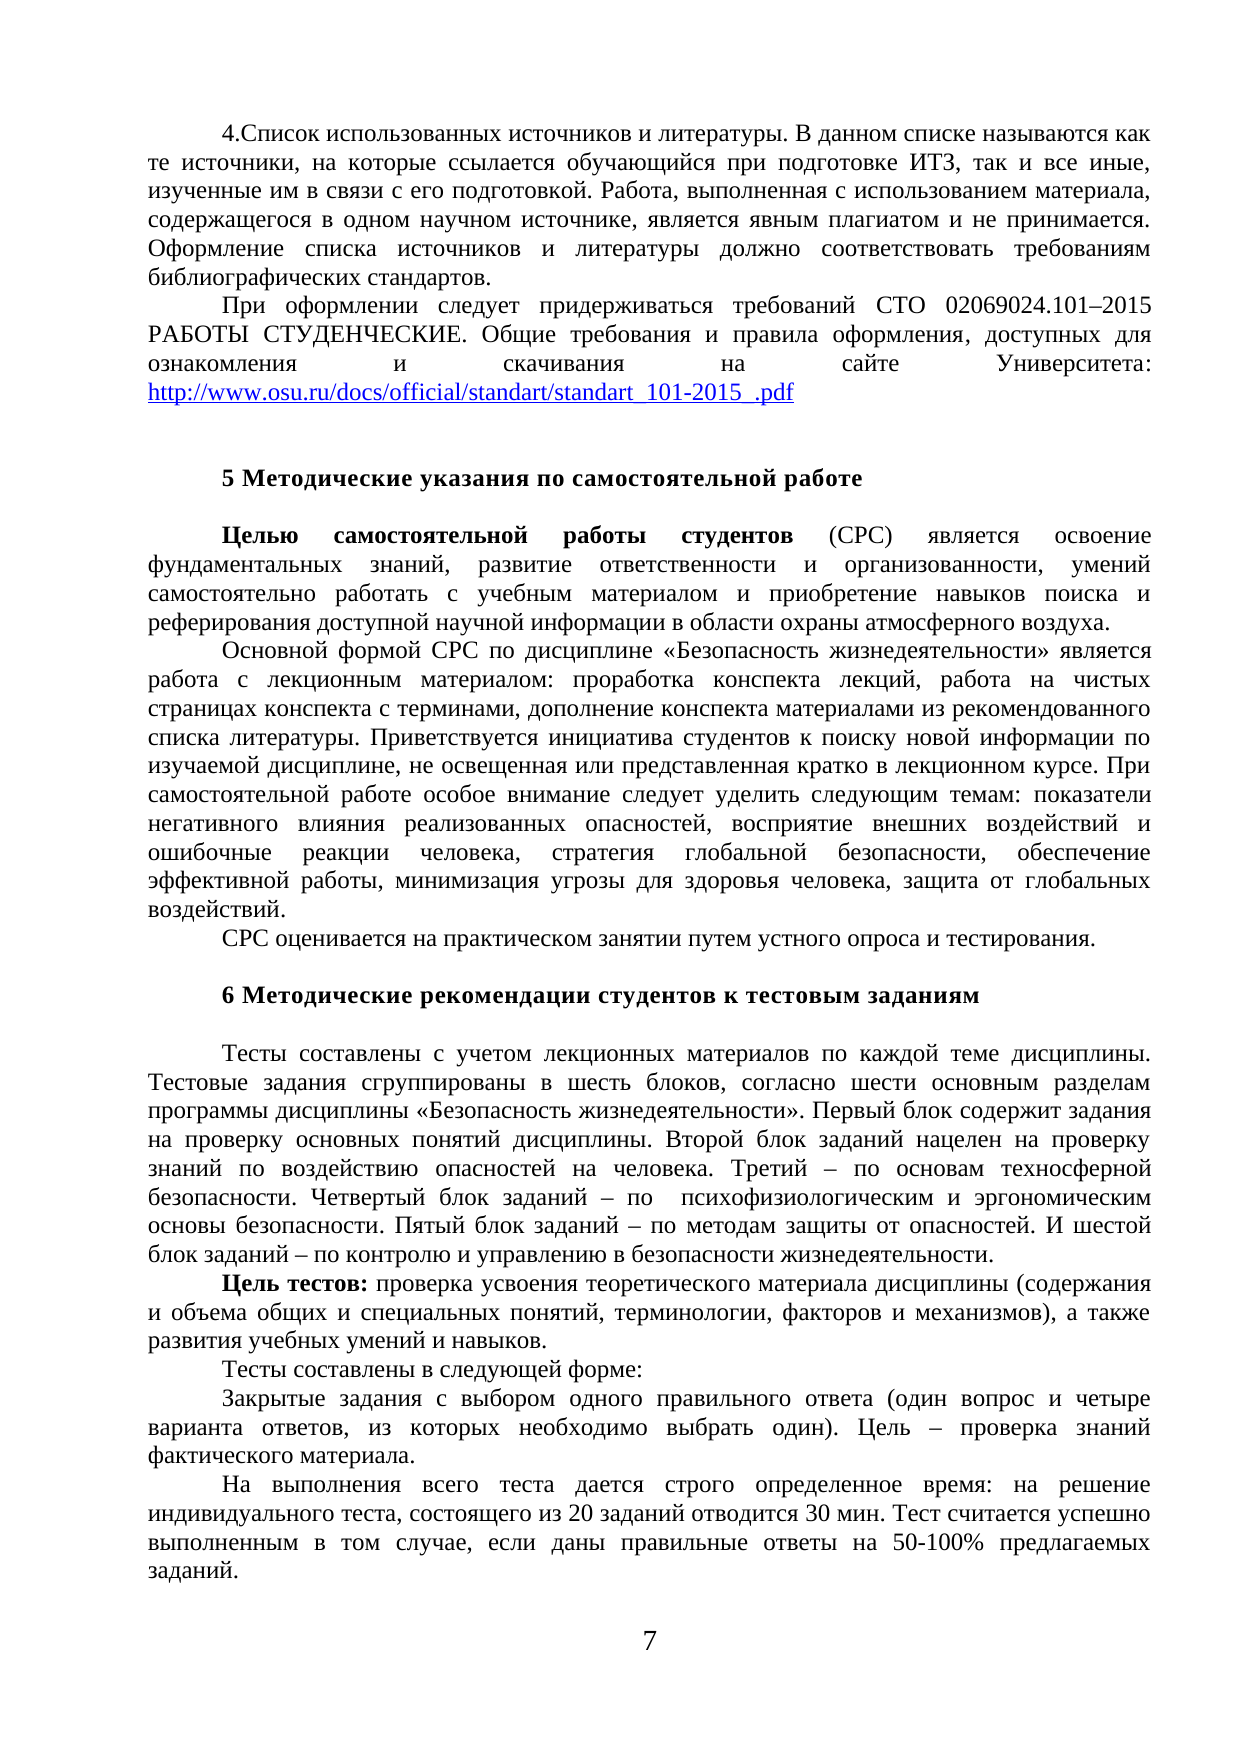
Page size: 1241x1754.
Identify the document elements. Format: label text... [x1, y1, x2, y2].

text Целью самостоятельной работы студентов (СРС) является освоение фундаментальных знаний, развитие ответственности и организованности, умений самостоятельно работать с учебным материалом и приобретение навыков поиска и реферирования доступной научной информации в области охраны атмосферного воздуха. [148, 521, 1152, 636]
text 6 Методические рекомендации студентов к тестовым заданиям [148, 981, 1152, 1009]
text Основной формой СРС по дисциплине «Безопасность жизнедеятельности» является работа с лекционным материалом: проработка конспекта лекций, работа на чистых страницах конспекта с терминами, дополнение конспекта материалами из рекомендованного списка литературы. Приветствуется инициатива студентов к поиску новой информации по изучаемой дисциплине, не освещенная или представленная кратко в лекционном курсе. При самостоятельной работе особое внимание следует уделить следующим темам: показатели негативного влияния реализованных опасностей, восприятие внешних воздействий и ошибочные реакции человека, стратегия глобальной безопасности, обеспечение эффективной работы, минимизация угрозы для здоровья человека, защита от глобальных воздействий. [148, 636, 1152, 923]
text Тесты составлены с учетом лекционных материалов по каждой теме дисциплины. Тестовые задания сгруппированы в шесть блоков, согласно шести основным разделам программы дисциплины «Безопасность жизнедеятельности». Первый блок содержит задания на проверку основных понятий дисциплины. Второй блок заданий нацелен на проверку знаний по воздействию опасностей на человека. Третий – по основам техносферной безопасности. Четвертый блок заданий – по психофизиологическим и эргономическим основы безопасности. Пятый блок заданий – по методам защиты от опасностей. И шестой блок заданий – по контролю и управлению в безопасности жизнедеятельности. [148, 1038, 1152, 1268]
text 5 Методические указания по самостоятельной работе [148, 463, 1152, 492]
text Тесты составлены в следующей форме: [148, 1354, 1152, 1383]
text 4.Список использованных источников и литературы. В данном списке называются как те источники, на которые ссылается обучающийся при подготовке ИТЗ, так и все иные, изученные им в связи с его подготовкой. Работа, выполненная с использованием материала, содержащегося в одном научном источнике, является явным плагиатом и не принимается. Оформление списка источников и литературы должно соответствовать требованиям библиографических стандартов. [148, 118, 1152, 291]
text При оформлении следует придерживаться требований СТО 02069024.101–2015 РАБОТЫ СТУДЕНЧЕСКИЕ. Общие требования и правила оформления, доступных для ознакомления и скачивания на сайте Университета: http://www.osu.ru/docs/official/standart/standart_101-2015_.pdf [148, 291, 1152, 406]
text Закрытые задания с выбором одного правильного ответа (один вопрос и четыре варианта ответов, из которых необходимо выбрать один). Цель – проверка знаний фактического материала. [148, 1383, 1152, 1469]
text Цель тестов: проверка усвоения теоретического материала дисциплины (содержания и объема общих и специальных понятий, терминологии, факторов и механизмов), а также развития учебных умений и навыков. [148, 1268, 1152, 1354]
text На выполнения всего теста дается строго определенное время: на решение индивидуального теста, состоящего из 20 заданий отводится 30 мин. Тест считается успешно выполненным в том случае, если даны правильные ответы на 50-100% предлагаемых заданий. [148, 1469, 1152, 1584]
text СРС оценивается на практическом занятии путем устного опроса и тестирования. [148, 923, 1152, 952]
